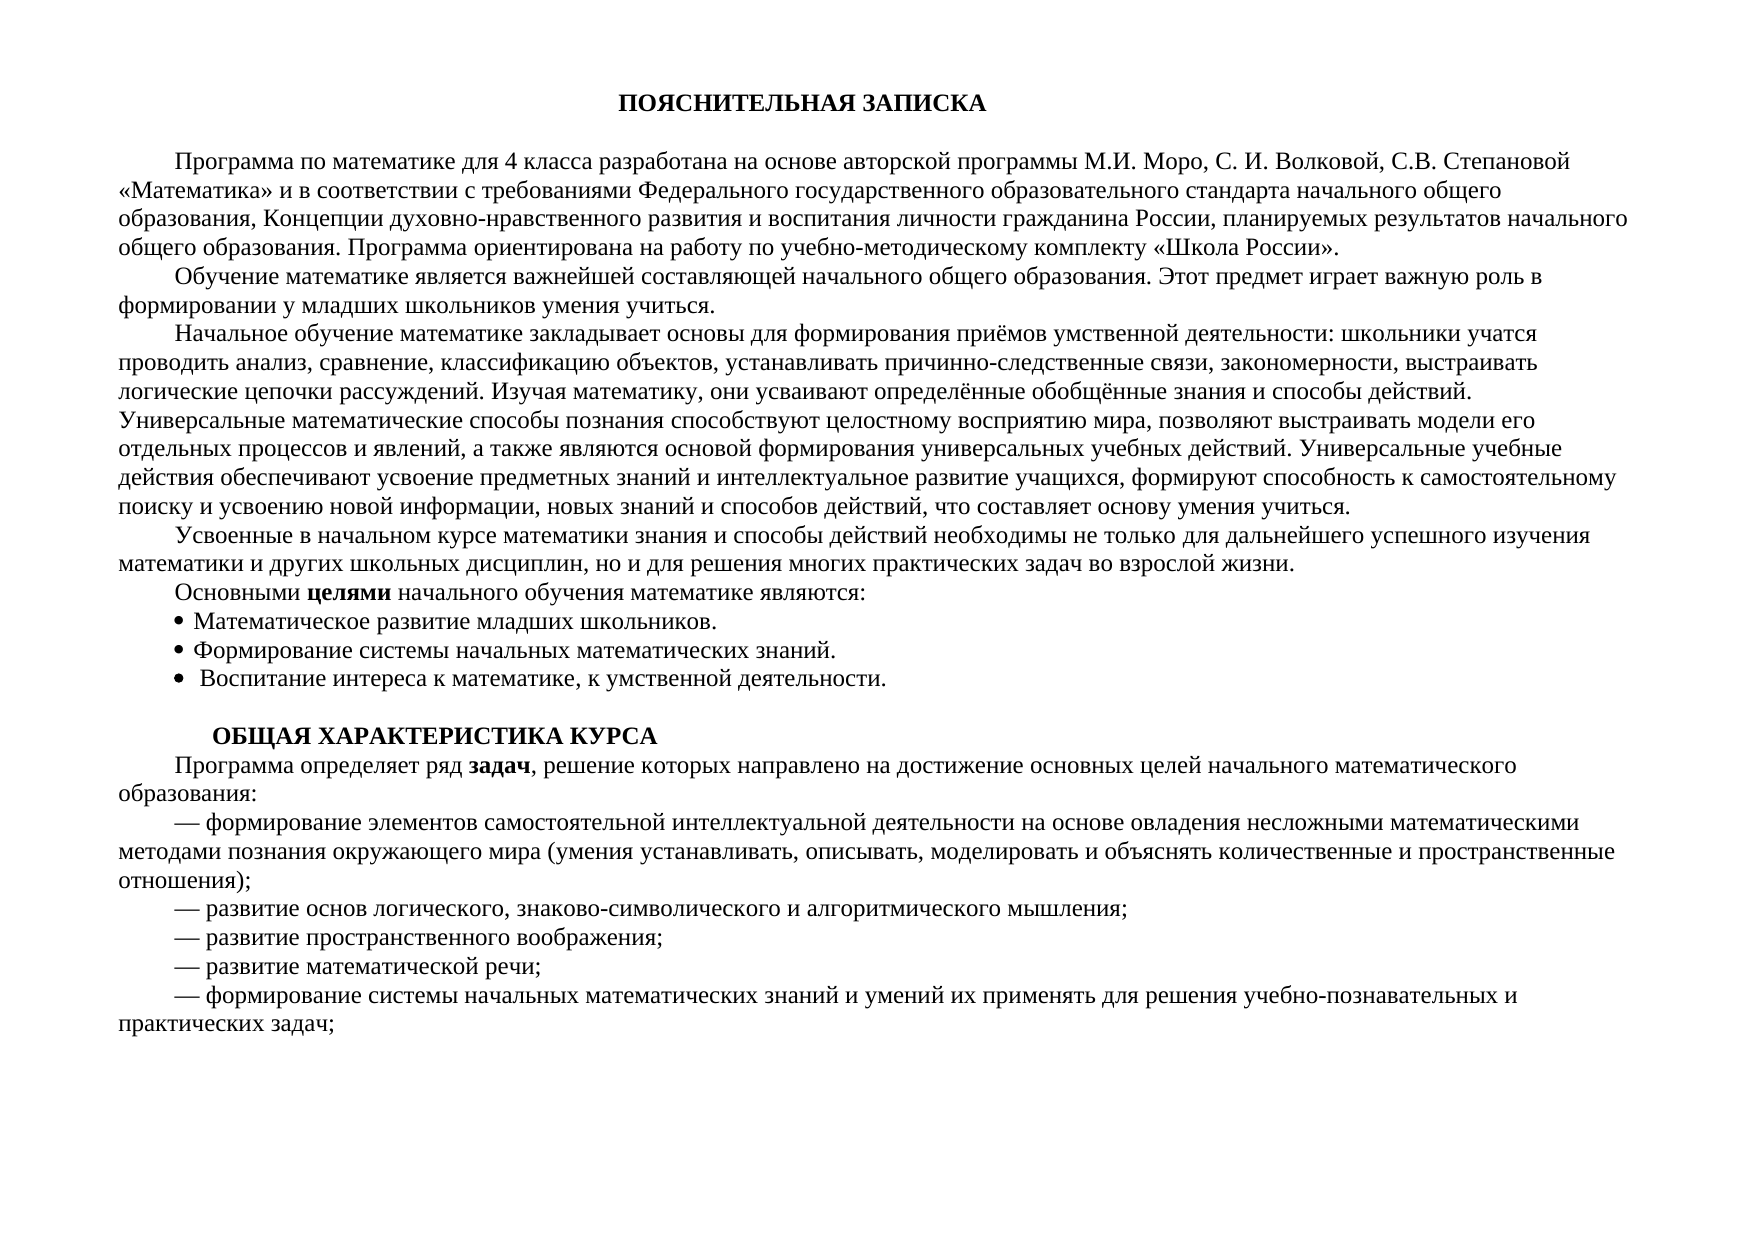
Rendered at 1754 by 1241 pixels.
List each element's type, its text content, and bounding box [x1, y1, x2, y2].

text Общая характеристика курса [212, 721, 1636, 750]
text Начальное обучение математике закладывает основы для формирования приёмов умственной деятельности: школьники учатся проводить анализ, сравнение, классификацию объектов, устанавливать причинно-следственные связи, закономерности, выстраивать логические цепочки рассуждений. Изучая математику, они усваивают определённые обобщённые знания и способы действий. Универсальные математические способы познания способствуют целостному восприятию мира, позволяют выстраивать модели его отдельных процессов и явлений, а также являются основой формирования универсальных учебных действий. Универсальные учебные действия обеспечивают усвоение предметных знаний и интеллектуальное развитие учащихся, формируют способность к самостоятельному поиску и усвоению новой информации, новых знаний и способов действий, что составляет основу умения учиться. [118, 318, 1636, 520]
text — формирование элементов самостоятельной интеллектуальной деятельности на основе овладения несложными математическими методами познания окружающего мира (умения устанавливать, описывать, моделировать и объяснять количественные и пространственные отношения); [118, 807, 1636, 893]
text — развитие математической речи; [118, 951, 1636, 980]
list Формирование системы начальных математических знаний. [118, 635, 1636, 663]
text Основными целями начального обучения математике являются: [118, 577, 1636, 606]
text Обучение математике является важнейшей составляющей начального общего образования. Этот предмет играет важную роль в формировании у младших школьников умения учиться. [118, 261, 1636, 318]
text — формирование системы начальных математических знаний и умений их применять для решения учебно-познавательных и практических задач; [118, 980, 1636, 1037]
text — развитие основ логического, знаково-символического и алгоритмического мышления; [118, 893, 1636, 922]
list Воспитание интереса к математике, к умственной деятельности. [118, 663, 1636, 692]
text Программа определяет ряд задач, решение которых направлено на достижение основных целей начального математического образования: [118, 750, 1636, 807]
list Математическое развитие младших школьников. [118, 606, 1636, 635]
text Усвоенные в начальном курсе математики знания и способы действий необходимы не только для дальнейшего успешного изучения математики и других школьных дисциплин, но и для решения многих практических задач во взрослой жизни. [118, 520, 1636, 577]
text — развитие пространственного воображения; [118, 922, 1636, 951]
text Пояснительная записка [212, 88, 1636, 117]
text Программа по математике для 4 класса разработана на основе авторской программы М.И. Моро, С. И. Волковой, С.В. Степановой «Математика» и в соответствии с требованиями Федерального государственного образовательного стандарта начального общего образования, Концепции духовно-нравственного развития и воспитания личности гражданина России, планируемых результатов начального общего образования. Программа ориентирована на работу по учебно-методическому комплекту «Школа России». [118, 146, 1636, 261]
